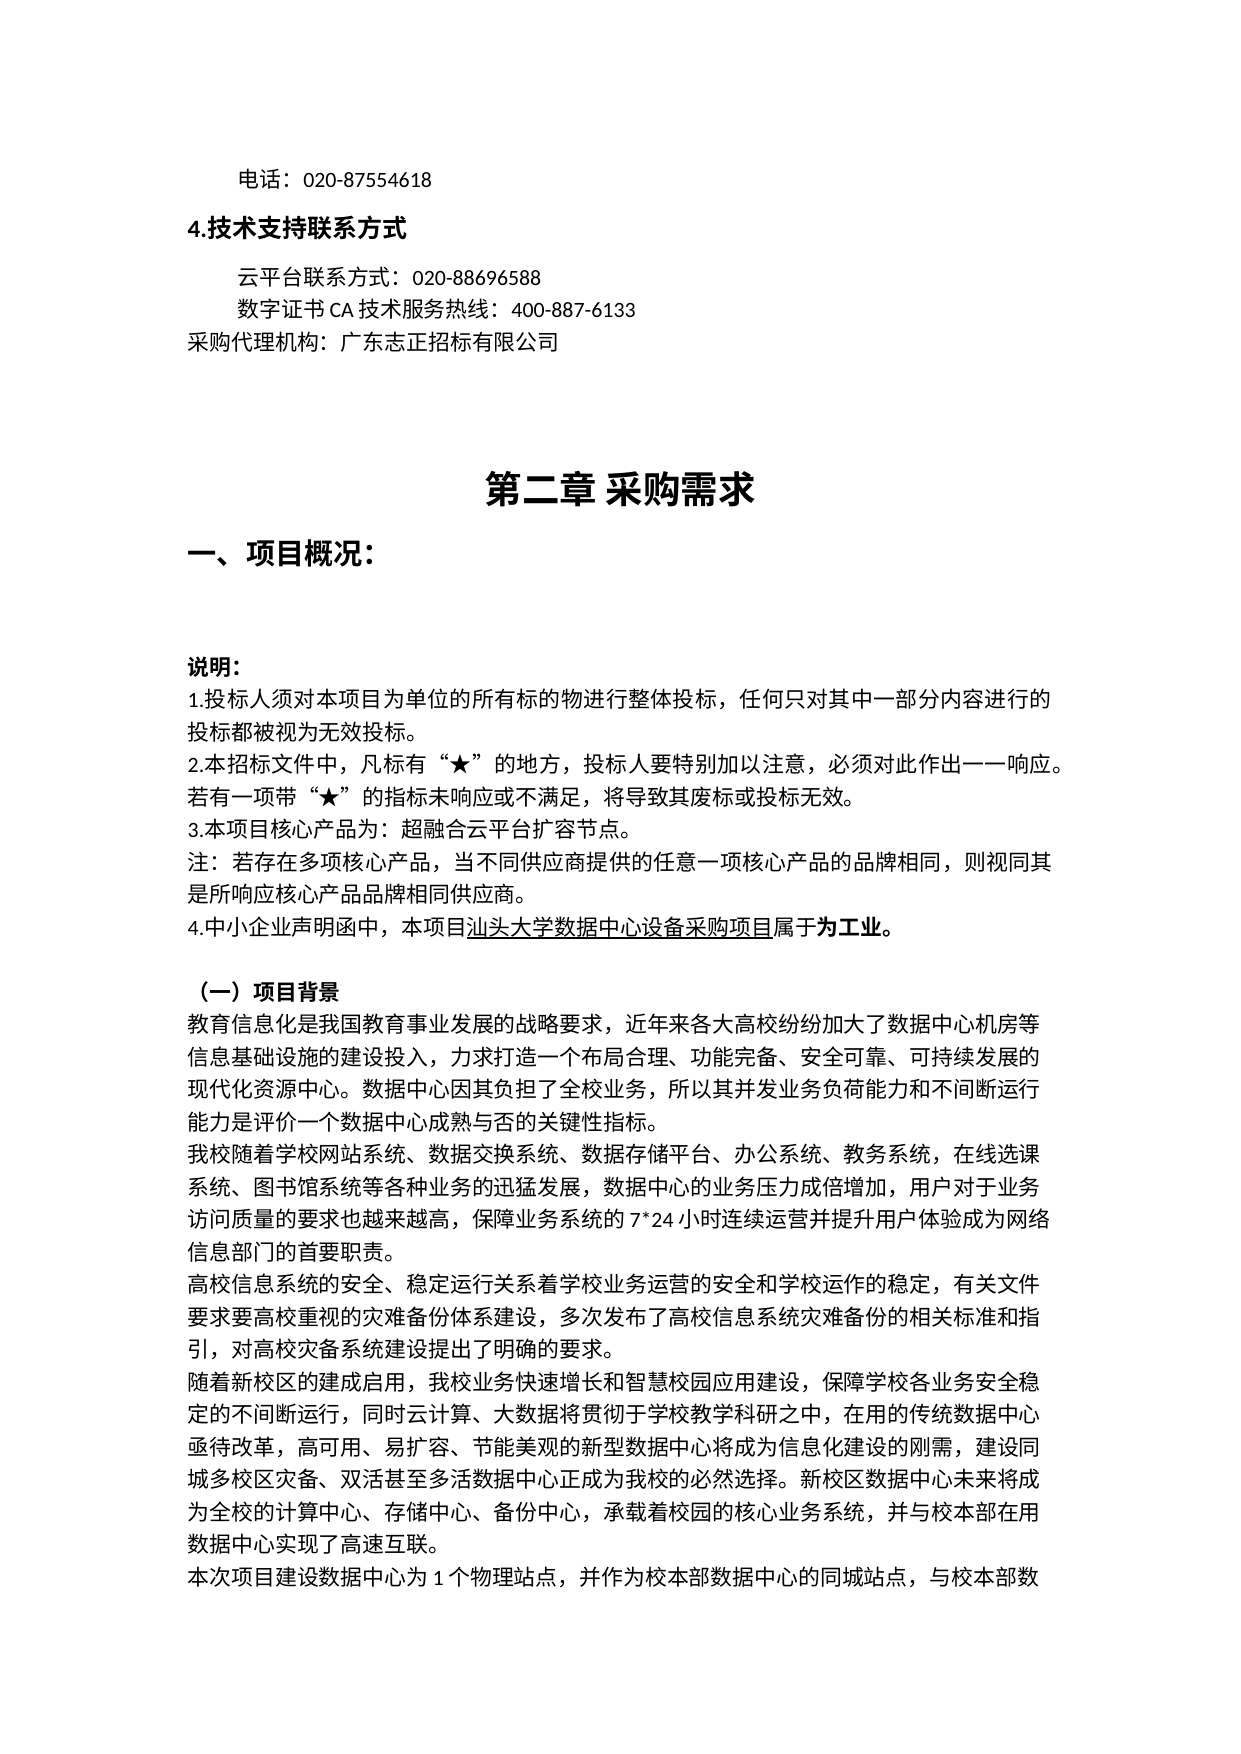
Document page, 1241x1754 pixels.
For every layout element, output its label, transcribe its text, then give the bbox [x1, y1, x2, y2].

text 4.技术支持联系方式 [187, 194, 1053, 259]
text 云平台联系方式：020-88696588 [187, 259, 1053, 292]
text 数字证书CA技术服务热线：400-887-6133 [187, 292, 1053, 324]
text 高校信息系统的安全、稳定运行关系着学校业务运营的安全和学校运作的稳定，有关文件要求要高校重视的灾难备份体系建设，多次发布了高校信息系统灾难备份的相关标准和指引，对高校灾备系统建设提出了明确的要求。 [187, 1267, 1053, 1364]
text 注：若存在多项核心产品，当不同供应商提供的任意一项核心产品的品牌相同，则视同其是所响应核心产品品牌相同供应商。 4.中小企业声明函中，本项目汕头大学数据中心设备采购项目属于为工业。 （一）项目背景 [187, 844, 1053, 1007]
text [187, 1559, 1053, 1592]
text 随着新校区的建成启用，我校业务快速增长和智慧校园应用建设，保障学校各业务安全稳定的不间断运行，同时云计算、大数据将贯彻于学校教学科研之中，在用的传统数据中心亟待改革，高可用、易扩容、节能美观的新型数据中心将成为信息化建设的刚需，建设同城多校区灾备、双活甚至多活数据中心正成为我校的必然选择。新校区数据中心未来将成为全校的计算中心、存储中心、备份中心，承载着校园的核心业务系统，并与校本部在用数据中心实现了高速互联。 [187, 1364, 1053, 1559]
text 一、项目概况： [187, 519, 1053, 584]
text 电话：020-87554618 [187, 162, 1053, 194]
text 教育信息化是我国教育事业发展的战略要求，近年来各大高校纷纷加大了数据中心机房等信息基础设施的建设投入，力求打造一个布局合理、功能完备、安全可靠、可持续发展的现代化资源中心。数据中心因其负担了全校业务，所以其并发业务负荷能力和不间断运行能力是评价一个数据中心成熟与否的关键性指标。 [187, 1007, 1053, 1137]
text 说明： 1.投标人须对本项目为单位的所有标的物进行整体投标，任何只对其中一部分内容进行的投标都被视为无效投标。 2.本招标文件中，凡标有“★”的地方，投标人要特别加以注意，必须对此作出一一响应。若有一项带“★”的指标未响应或不满足，将导致其废标或投标无效。 3.本项目核心产品为：超融合云平台扩容节点。 [187, 649, 1053, 844]
text 我校随着学校网站系统、数据交换系统、数据存储平台、办公系统、教务系统，在线选课系统、图书馆系统等各种业务的迅猛发展，数据中心的业务压力成倍增加，用户对于业务访问质量的要求也越来越高，保障业务系统的7*24小时连续运营并提升用户体验成为网络信息部门的首要职责。 [187, 1137, 1053, 1267]
text 第二章 采购需求 [187, 454, 1053, 519]
text 采购代理机构：广东志正招标有限公司 [187, 324, 1053, 357]
